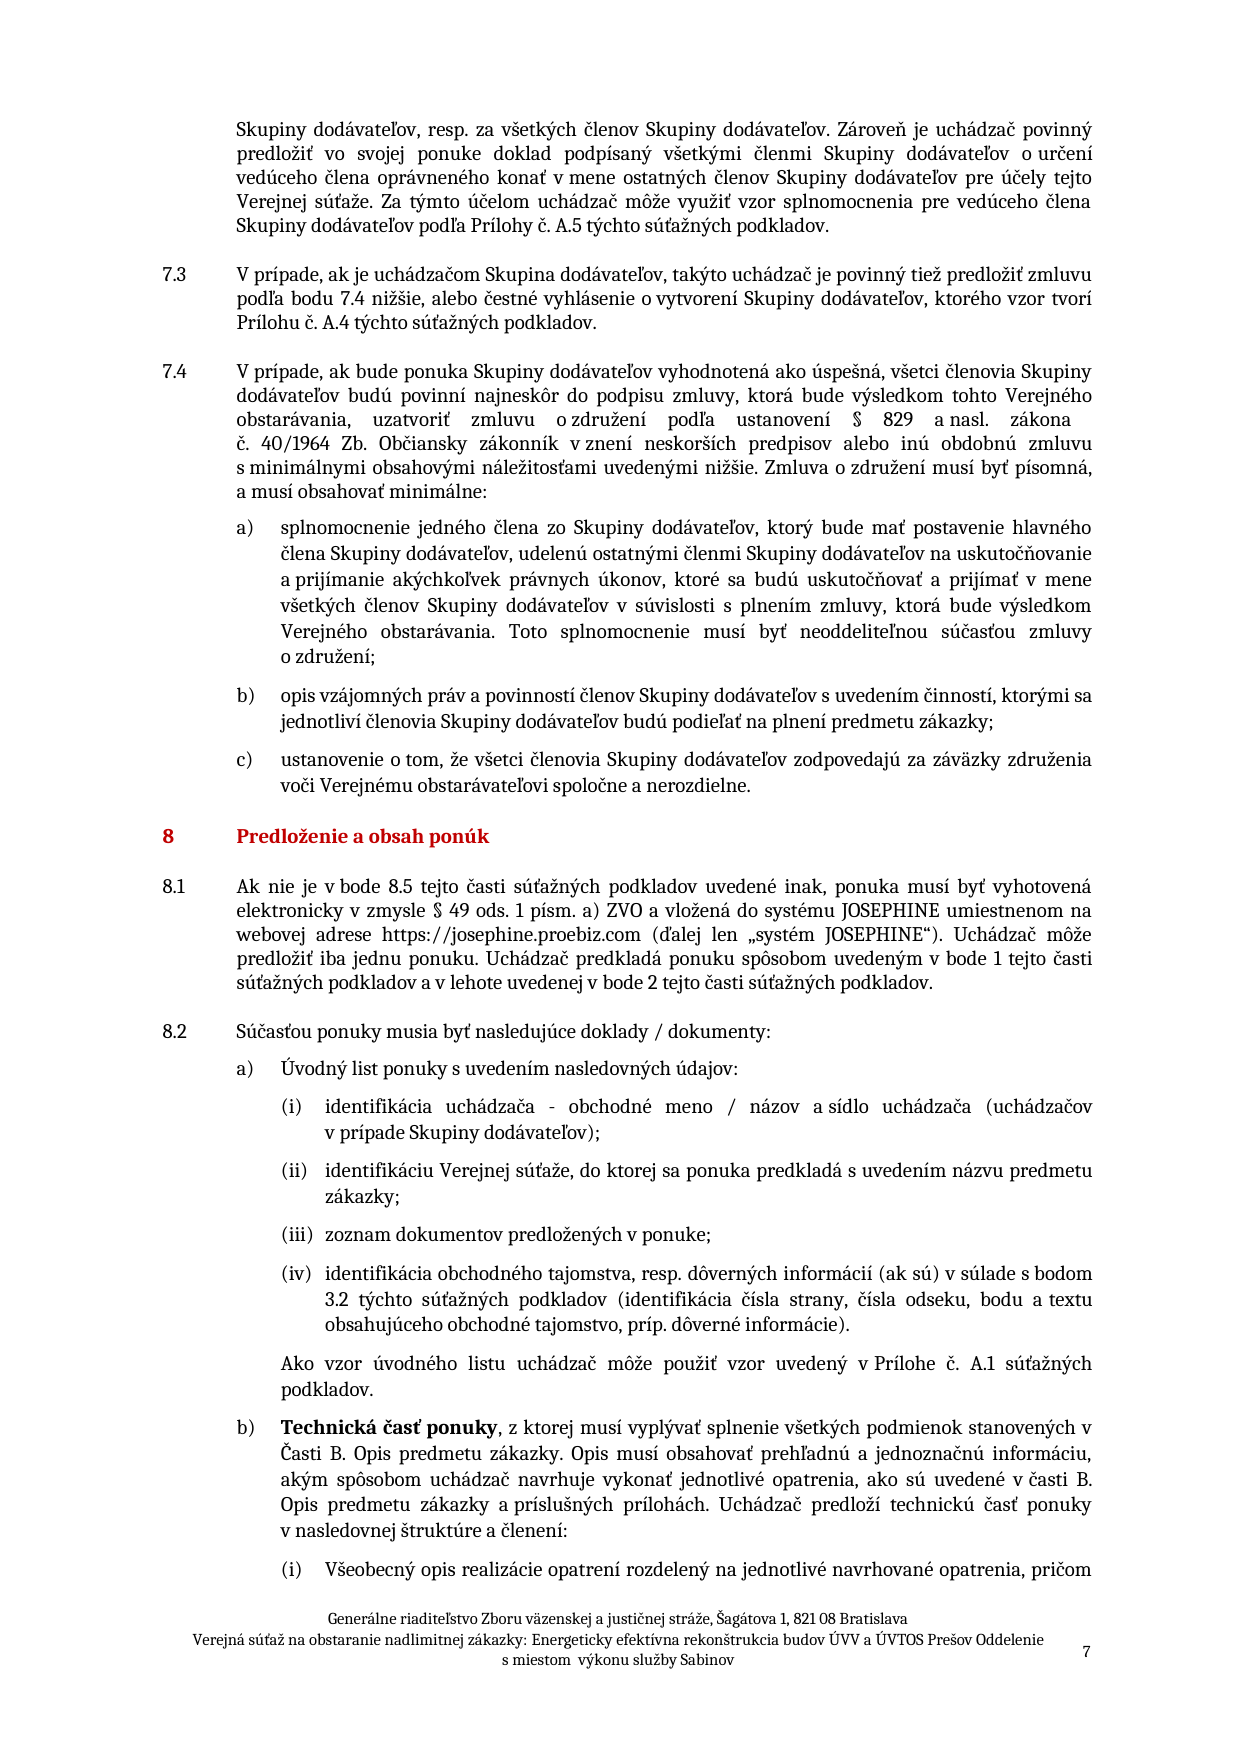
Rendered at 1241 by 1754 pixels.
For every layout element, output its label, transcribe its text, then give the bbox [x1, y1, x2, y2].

subtitle Úvodný list ponuky s uvedením nasledovných údajov: [236, 1056, 1093, 1080]
subtitle identifikácia uchádzača - obchodné meno / názov a sídlo uchádzača (uchádzačov v prípade Skupiny dodávateľov); [281, 1095, 1093, 1144]
subtitle Ak nie je v bode 8.5 tejto časti súťažných podkladov uvedené inak, ponuka musí byť vyhotovená elektronicky v zmysle § 49 ods. 1 písm. a) ZVO a vložená do systému JOSEPHINE umiestnenom na webovej adrese https://josephine.proebiz.com (ďalej len „systém JOSEPHINE“). Uchádzač môže predložiť iba jednu ponuku. Uchádzač predkladá ponuku spôsobom uvedeným v bode 20 tejto časti súťažných podkladov a v lehote uvedenej v bode 21 tejto časti súťažných podkladov. [162, 875, 1093, 995]
subtitle V prípade, ak bude ponuka Skupiny dodávateľov vyhodnotená ako úspešná, všetci členovia Skupiny dodávateľov budú povinní najneskôr do podpisu zmluvy, ktorá bude výsledkom tohto Verejného obstarávania, uzatvoriť zmluvu o združení podľa ustanovení § 829 a nasl. zákona č. 40/1964 Zb. Občiansky zákonník v znení neskorších predpisov alebo inú obdobnú zmluvu s minimálnymi obsahovými náležitosťami uvedenými nižšie. Zmluva o združení musí byť písomná, a musí obsahovať minimálne: [162, 360, 1093, 503]
subtitle Súčasťou ponuky musia byť nasledujúce doklady / dokumenty: [162, 1020, 1093, 1044]
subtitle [162, 118, 1093, 238]
subtitle identifikáciu Verejnej súťaže, do ktorej sa ponuka predkladá s uvedením názvu predmetu zákazky; [281, 1159, 1093, 1209]
subtitle splnomocnenie jedného člena zo Skupiny dodávateľov, ktorý bude mať postavenie hlavného člena Skupiny dodávateľov, udelenú ostatnými členmi Skupiny dodávateľov na uskutočňovanie a prijímanie akýchkoľvek právnych úkonov, ktoré sa budú uskutočňovať a prijímať v mene všetkých členov Skupiny dodávateľov v súvislosti s plnením zmluvy, ktorá bude výsledkom Verejného obstarávania. Toto splnomocnenie musí byť neoddeliteľnou súčasťou zmluvy o združení; [236, 516, 1093, 669]
subtitle opis vzájomných práv a povinností členov Skupiny dodávateľov s uvedením činností, ktorými sa jednotliví členovia Skupiny dodávateľov budú podieľať na plnení predmetu zákazky; [236, 683, 1093, 733]
subtitle ustanovenie o tom, že všetci členovia Skupiny dodávateľov zodpovedajú za záväzky združenia voči Verejnému obstarávateľovi spoločne a nerozdielne. [236, 748, 1093, 797]
subtitle Ako vzor úvodného listu uchádzač môže použiť vzor uvedený v Prílohe č. A.1 súťažných podkladov. [281, 1351, 1093, 1401]
subtitle V prípade, ak je uchádzačom Skupina dodávateľov, takýto uchádzač je povinný tiež predložiť zmluvu podľa bodu 7.4 nižšie, alebo čestné vyhlásenie o vytvorení Skupiny dodávateľov, ktorého vzor tvorí Prílohu č. A.4 týchto súťažných podkladov. [162, 263, 1093, 335]
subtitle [281, 1557, 1093, 1581]
subtitle Predloženie a obsah ponúk [162, 824, 1093, 848]
subtitle Technická časť ponuky, z ktorej musí vyplývať splnenie všetkých podmienok stanovených v Časti B. Opis predmetu zákazky. Opis musí obsahovať prehľadnú a jednoznačnú informáciu, akým spôsobom uchádzač navrhuje vykonať jednotlivé opatrenia, ako sú uvedené v časti B. Opis predmetu zákazky a príslušných prílohách. Uchádzač predloží technickú časť ponuky v nasledovnej štruktúre a členení: [236, 1416, 1093, 1543]
subtitle identifikácia obchodného tajomstva, resp. dôverných informácií (ak sú) v súlade s bodom 25.2 týchto súťažných podkladov (identifikácia čísla strany, čísla odseku, bodu a textu obsahujúceho obchodné tajomstvo, príp. dôverné informácie). [281, 1261, 1093, 1337]
subtitle zoznam dokumentov predložených v ponuke; [281, 1223, 1093, 1247]
